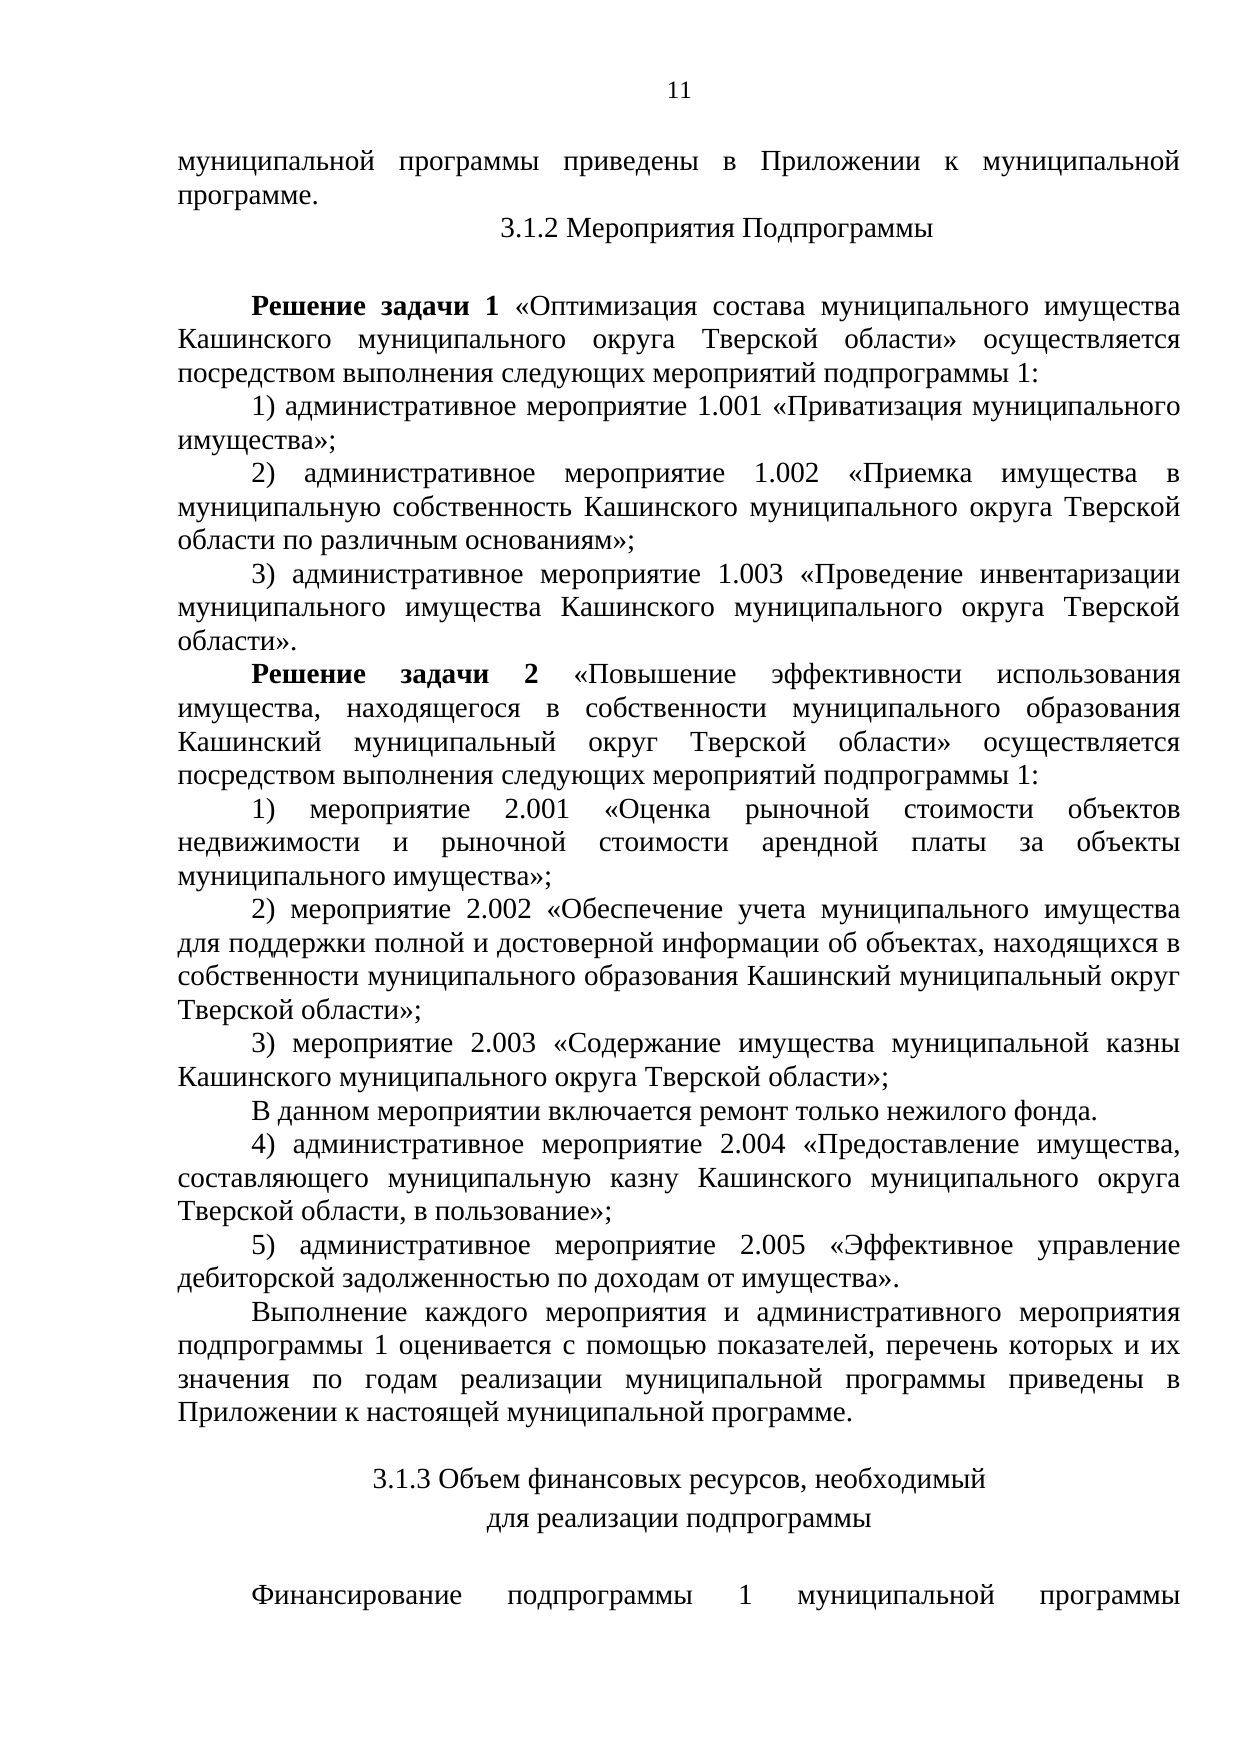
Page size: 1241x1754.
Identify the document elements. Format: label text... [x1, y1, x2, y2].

text 3.1.2 Мероприятия Подпрограммы [177, 211, 1181, 244]
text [177, 1577, 1181, 1611]
text 1) мероприятие 2.001 «Оценка рыночной стоимости объектов недвижимости и рыночной стоимости арендной платы за объекты муниципального имущества»; [177, 791, 1181, 891]
text Решение задачи 2 «Повышение эффективности использования имущества, находящегося в собственности муниципального образования Кашинский муниципальный округ Тверской области» осуществляется посредством выполнения следующих мероприятий подпрограммы 1: [177, 657, 1181, 791]
text 5) административное мероприятие 2.005 «Эффективное управление дебиторской задолженностью по доходам от имущества». [177, 1227, 1181, 1294]
text 3.1.3 Объем финансовых ресурсов, необходимый [177, 1462, 1181, 1495]
text В данном мероприятии включается ремонт только нежилого фонда. [177, 1093, 1181, 1126]
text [177, 143, 1181, 211]
text 3) административное мероприятие 1.003 «Проведение инвентаризации муниципального имущества Кашинского муниципального округа Тверской области». [177, 556, 1181, 657]
text 3) мероприятие 2.003 «Содержание имущества муниципальной казны Кашинского муниципального округа Тверской области»; [177, 1026, 1181, 1093]
text Выполнение каждого мероприятия и административного мероприятия подпрограммы 1 оценивается с помощью показателей, перечень которых и их значения по годам реализации муниципальной программы приведены в Приложении к настоящей муниципальной программе. [177, 1294, 1181, 1428]
text 2) мероприятие 2.002 «Обеспечение учета муниципального имущества для поддержки полной и достоверной информации об объектах, находящихся в собственности муниципального образования Кашинский муниципальный округ Тверской области»; [177, 891, 1181, 1026]
text Решение задачи 1 «Оптимизация состава муниципального имущества Кашинского муниципального округа Тверской области» осуществляется посредством выполнения следующих мероприятий подпрограммы 1: [177, 288, 1181, 388]
text 2) административное мероприятие 1.002 «Приемка имущества в муниципальную собственность Кашинского муниципального округа Тверской области по различным основаниям»; [177, 455, 1181, 556]
text для реализации подпрограммы [177, 1500, 1181, 1534]
text 1) административное мероприятие 1.001 «Приватизация муниципального имущества»; [177, 388, 1181, 455]
text 4) административное мероприятие 2.004 «Предоставление имущества, составляющего муниципальную казну Кашинского муниципального округа Тверской области, в пользование»; [177, 1126, 1181, 1227]
